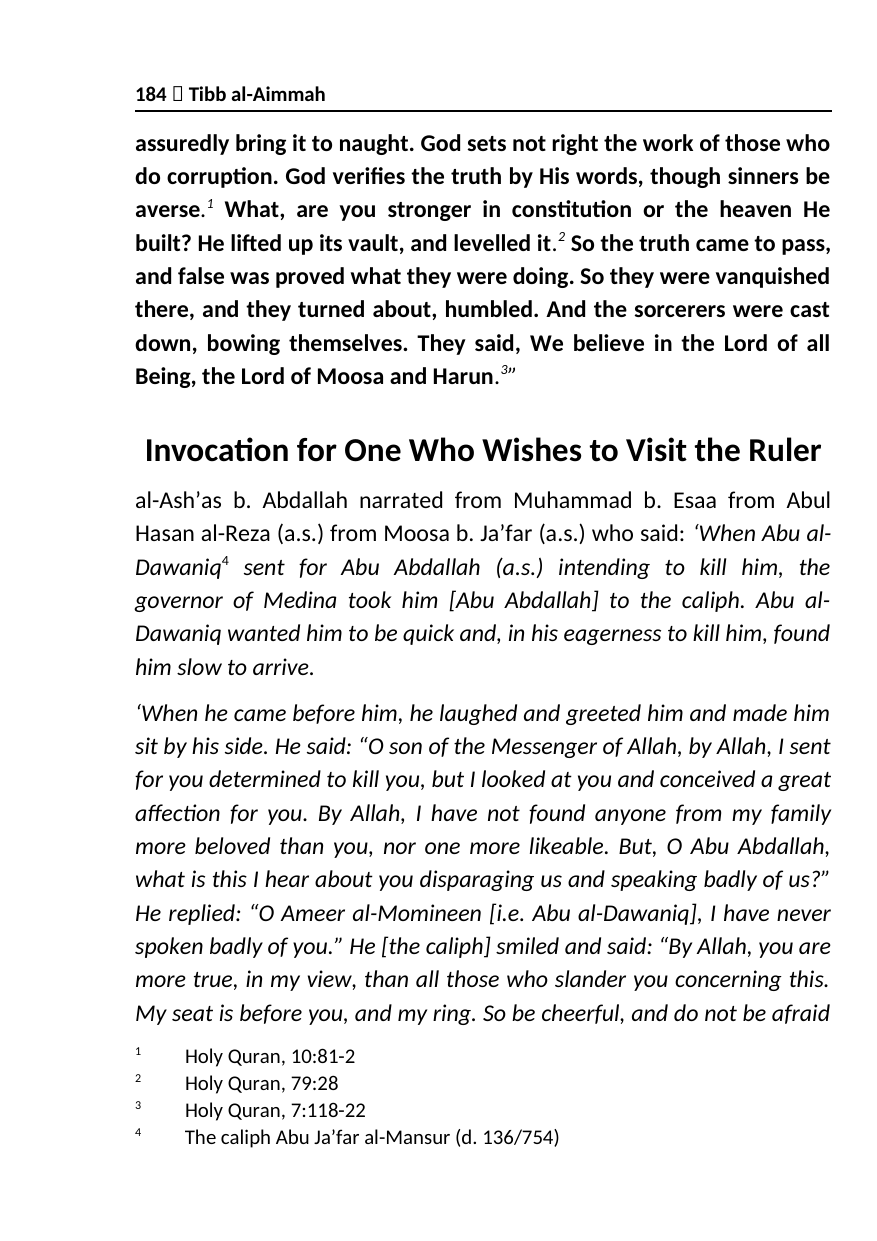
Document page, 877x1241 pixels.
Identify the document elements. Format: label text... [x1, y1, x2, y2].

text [135, 124, 832, 391]
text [135, 694, 832, 1028]
text al-Ash’as b. Abdallah narrated from Muhammad b. Esaa from Abul Hasan al-Reza (a.s.) from Moosa b. Ja’far (a.s.) who said: ‘When Abu al-Dawaniq sent for Abu Abdallah (a.s.) intending to kill him, the governor of Medina took him [Abu Abdallah] to the caliph. Abu al-Dawaniq wanted him to be quick and, in his eagerness to kill him, found him slow to arrive. [135, 482, 832, 682]
subtitle Invocation for One Who Wishes to Visit the Ruler [135, 429, 832, 469]
